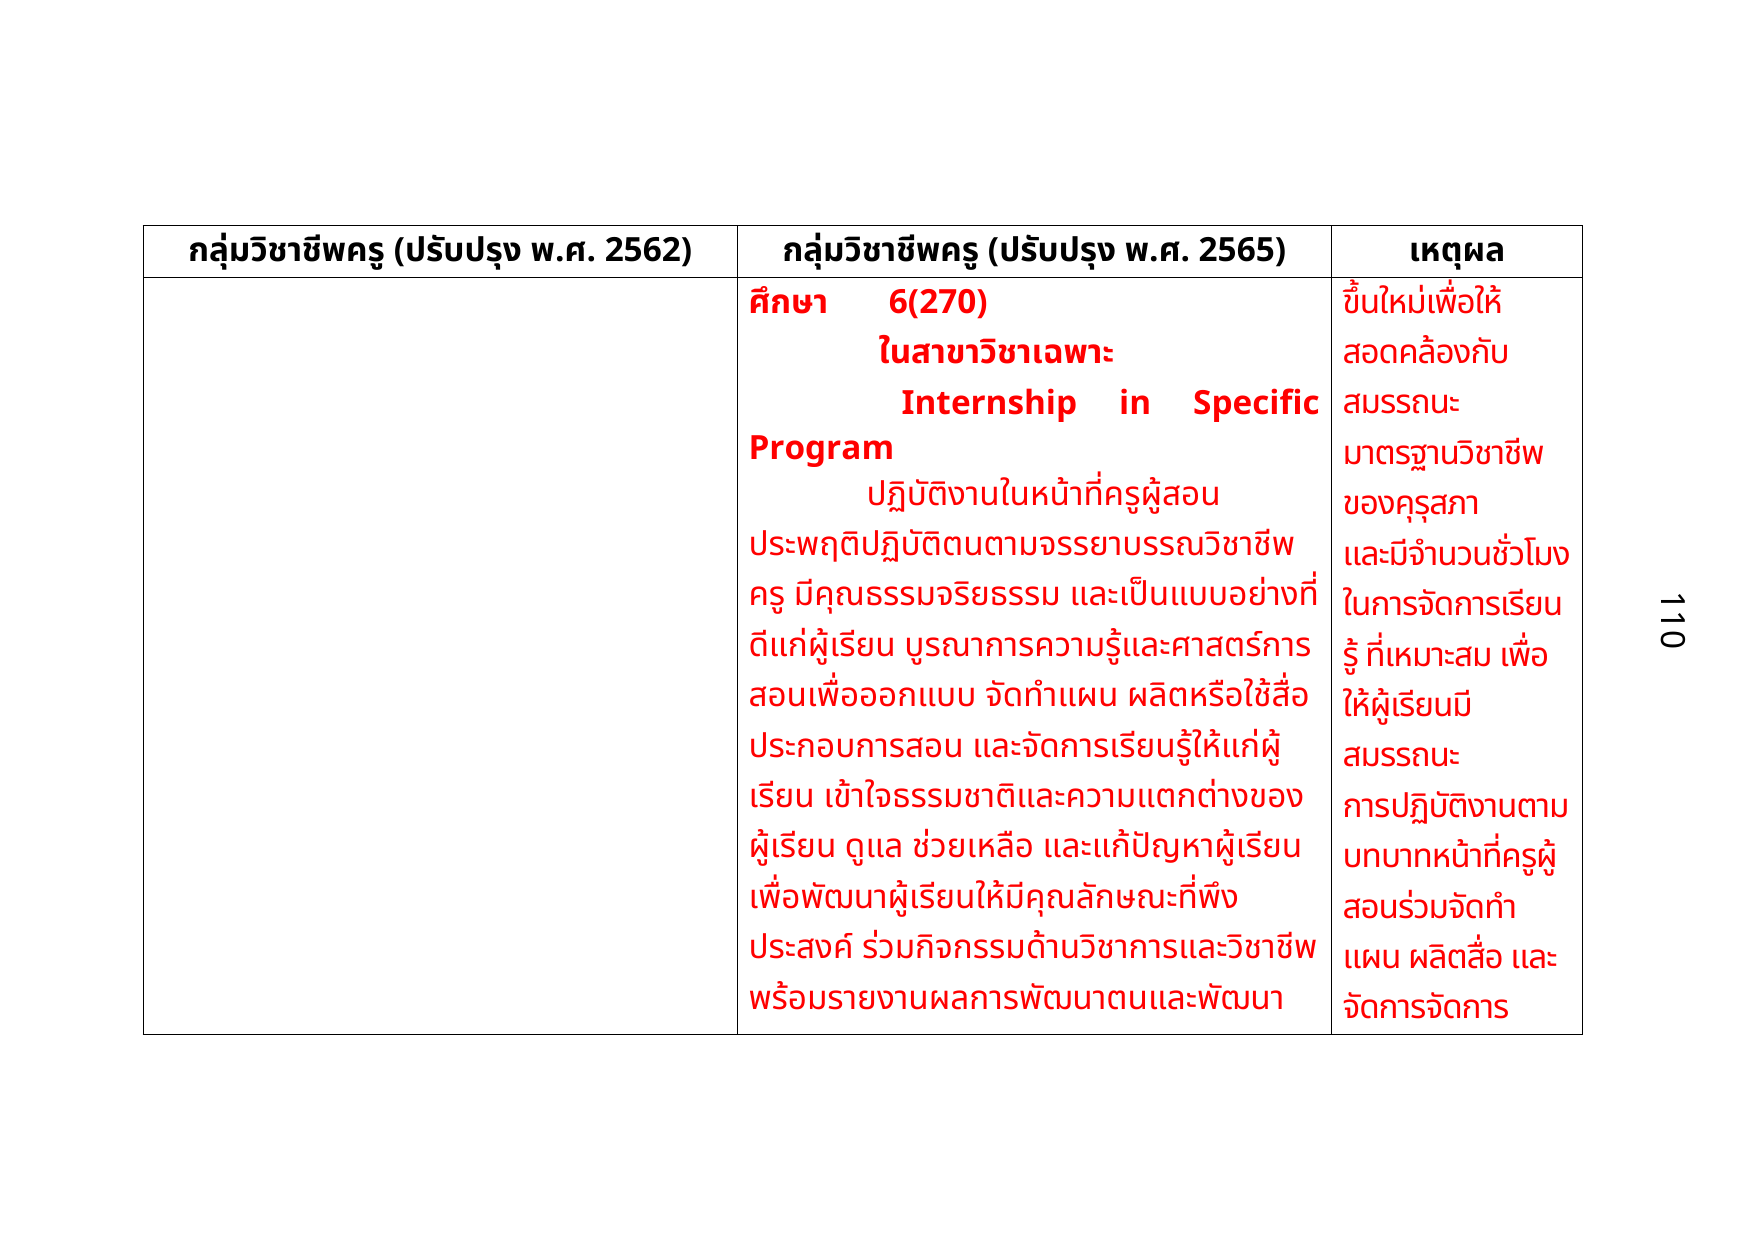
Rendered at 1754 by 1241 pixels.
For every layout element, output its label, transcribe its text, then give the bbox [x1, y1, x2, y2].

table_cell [1332, 278, 1582, 1034]
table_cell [738, 278, 1331, 1034]
table_header กลุ่มวิชาชีพครู (ปรับปรุง พ.ศ. 2562) [144, 226, 737, 277]
table_cell [144, 278, 737, 1034]
table_header กลุ่มวิชาชีพครู (ปรับปรุง พ.ศ. 2565) [738, 226, 1331, 277]
table_header เหตุผล [1332, 226, 1582, 277]
